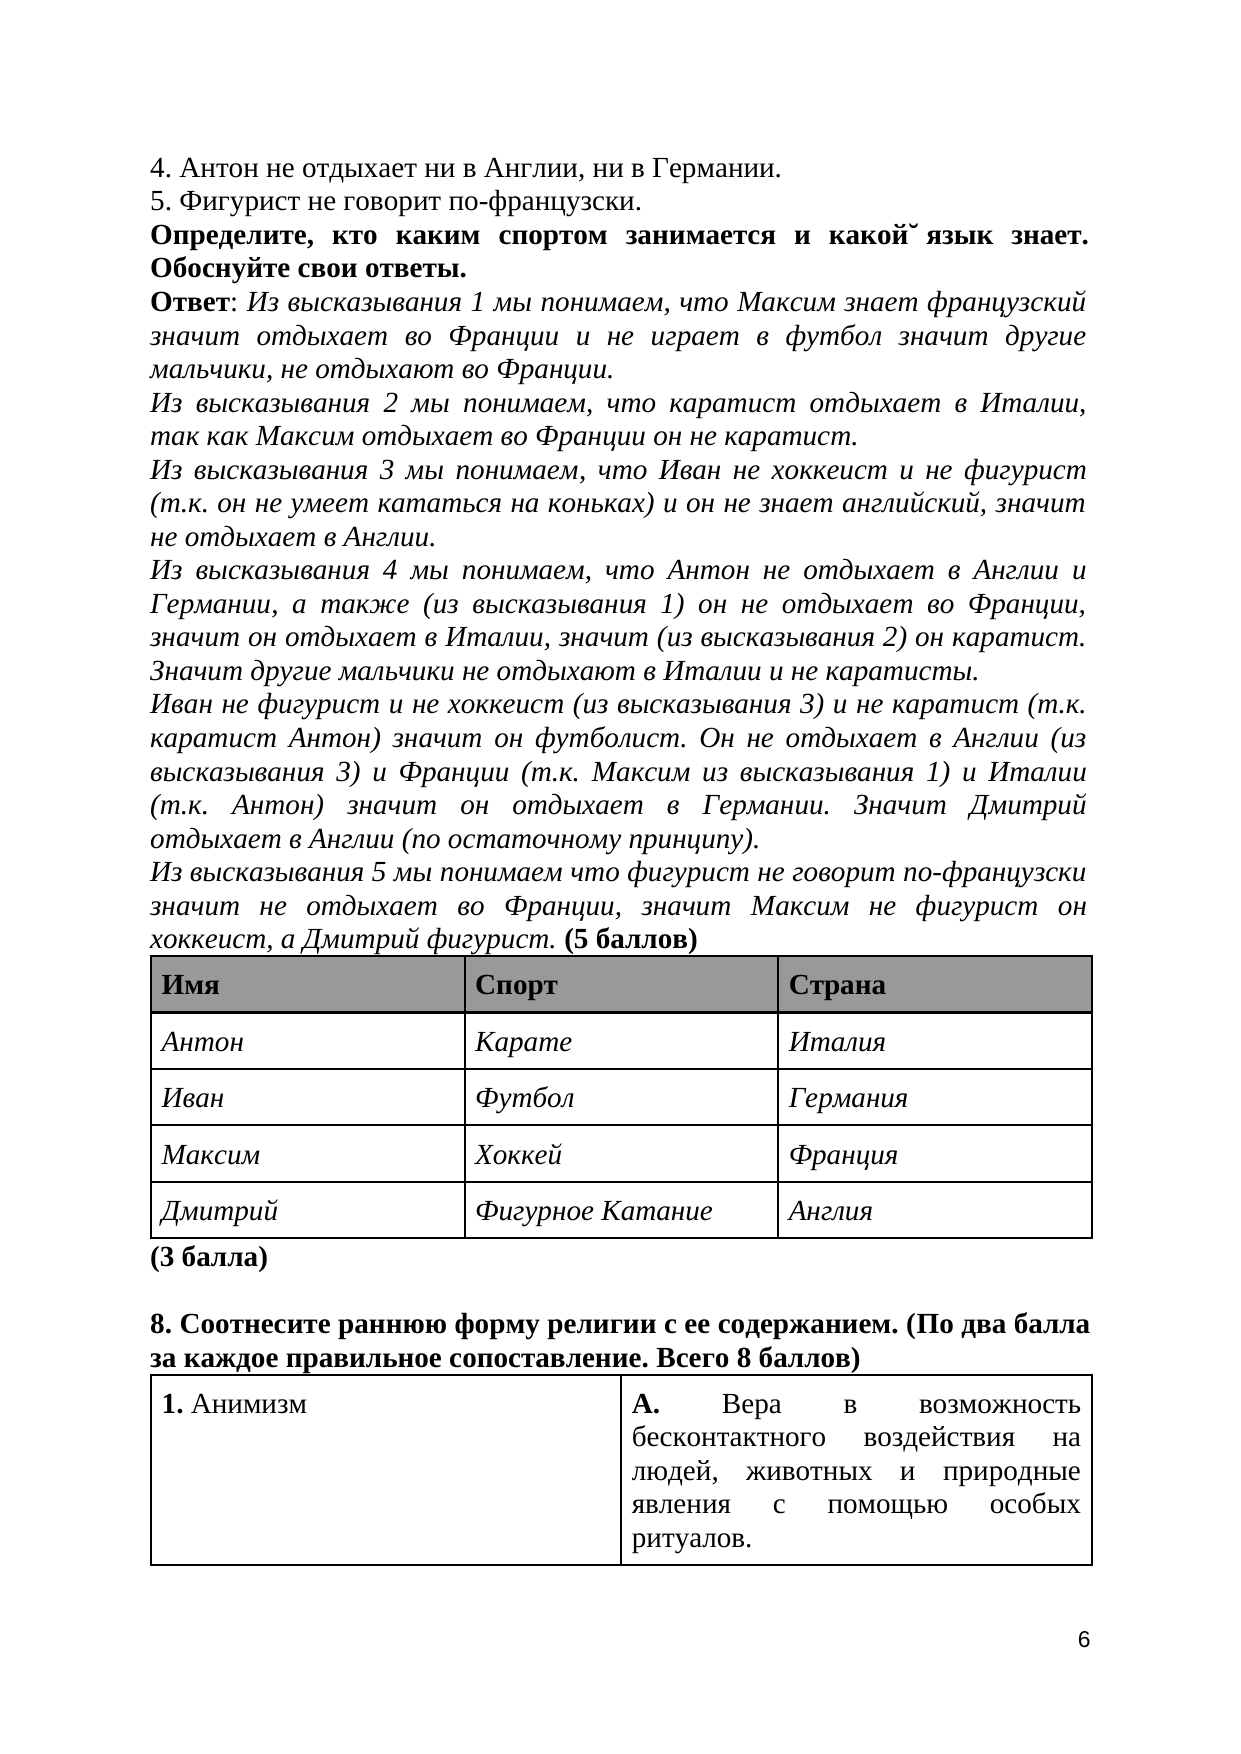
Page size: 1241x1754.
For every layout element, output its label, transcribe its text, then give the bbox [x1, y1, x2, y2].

table_cell Хоккей [466, 1126, 777, 1181]
table_cell Максим [152, 1126, 464, 1181]
text 5. Фигурист не говорит по-французски. [150, 183, 1090, 217]
text Определите, кто каким спортом занимается и какой̆ язык знает. Обоснуйте свои ответы. [150, 217, 1090, 284]
table_header А. Вера в возможность бесконтактного воздействия на людей, животных и природные явления с помощью особых ритуалов. [622, 1376, 1091, 1564]
table_header Спорт [466, 957, 777, 1011]
text Из высказывания 5 мы понимаем что фигурист не говорит по-французски значит не отдыхает во Франции, значит Максим не фигурист он хоккеист, а Дмитрий фигурист. (5 баллов) [150, 854, 1090, 955]
table_cell Дмитрий [152, 1183, 464, 1237]
table_cell Италия [779, 1014, 1091, 1068]
text (3 балла) [150, 1239, 1090, 1273]
table_cell Карате [466, 1014, 777, 1068]
table_header 1. Анимизм [152, 1376, 620, 1564]
text Из высказывания 3 мы понимаем, что Иван не хоккеист и не фигурист (т.к. он не умеет кататься на коньках) и он не знает английский, значит не отдыхает в Англии. [150, 452, 1090, 552]
text Иван не фигурист и не хоккеист (из высказывания 3) и не каратист (т.к. каратист Антон) значит он футболист. Он не отдыхает в Англии (из высказывания 3) и Франции (т.к. Максим из высказывания 1) и Италии (т.к. Антон) значит он отдыхает в Германии. Значит Дмитрий отдыхает в Англии (по остаточному принципу). [150, 687, 1090, 854]
text 4. Антон не отдыхает ни в Англии, ни в Германии. [150, 150, 1090, 183]
table_cell Фигурное Катание [466, 1183, 777, 1237]
table_cell Англия [779, 1183, 1091, 1237]
text Ответ: Из высказывания 1 мы понимаем, что Максим знает французский значит отдыхает во Франции и не играет в футбол значит другие мальчики, не отдыхают во Франции. [150, 284, 1090, 385]
table_header Имя [152, 957, 464, 1011]
table_cell Франция [779, 1126, 1091, 1181]
table_header Страна [779, 957, 1091, 1011]
text Из высказывания 2 мы понимаем, что каратист отдыхает в Италии, так как Максим отдыхает во Франции он не каратист. [150, 385, 1090, 452]
table_cell Иван [152, 1070, 464, 1124]
table_cell Футбол [466, 1070, 777, 1124]
text 8. Соотнесите раннюю форму религии с ее содержанием. (По два балла за каждое правильное сопоставление. Всего 8 баллов) [150, 1306, 1090, 1373]
table_cell Антон [152, 1014, 464, 1068]
table_cell Германия [779, 1070, 1091, 1124]
text Из высказывания 4 мы понимаем, что Антон не отдыхает в Англии и Германии, а также (из высказывания 1) он не отдыхает во Франции, значит он отдыхает в Италии, значит (из высказывания 2) он каратист. Значит другие мальчики не отдыхают в Италии и не каратисты. [150, 552, 1090, 687]
